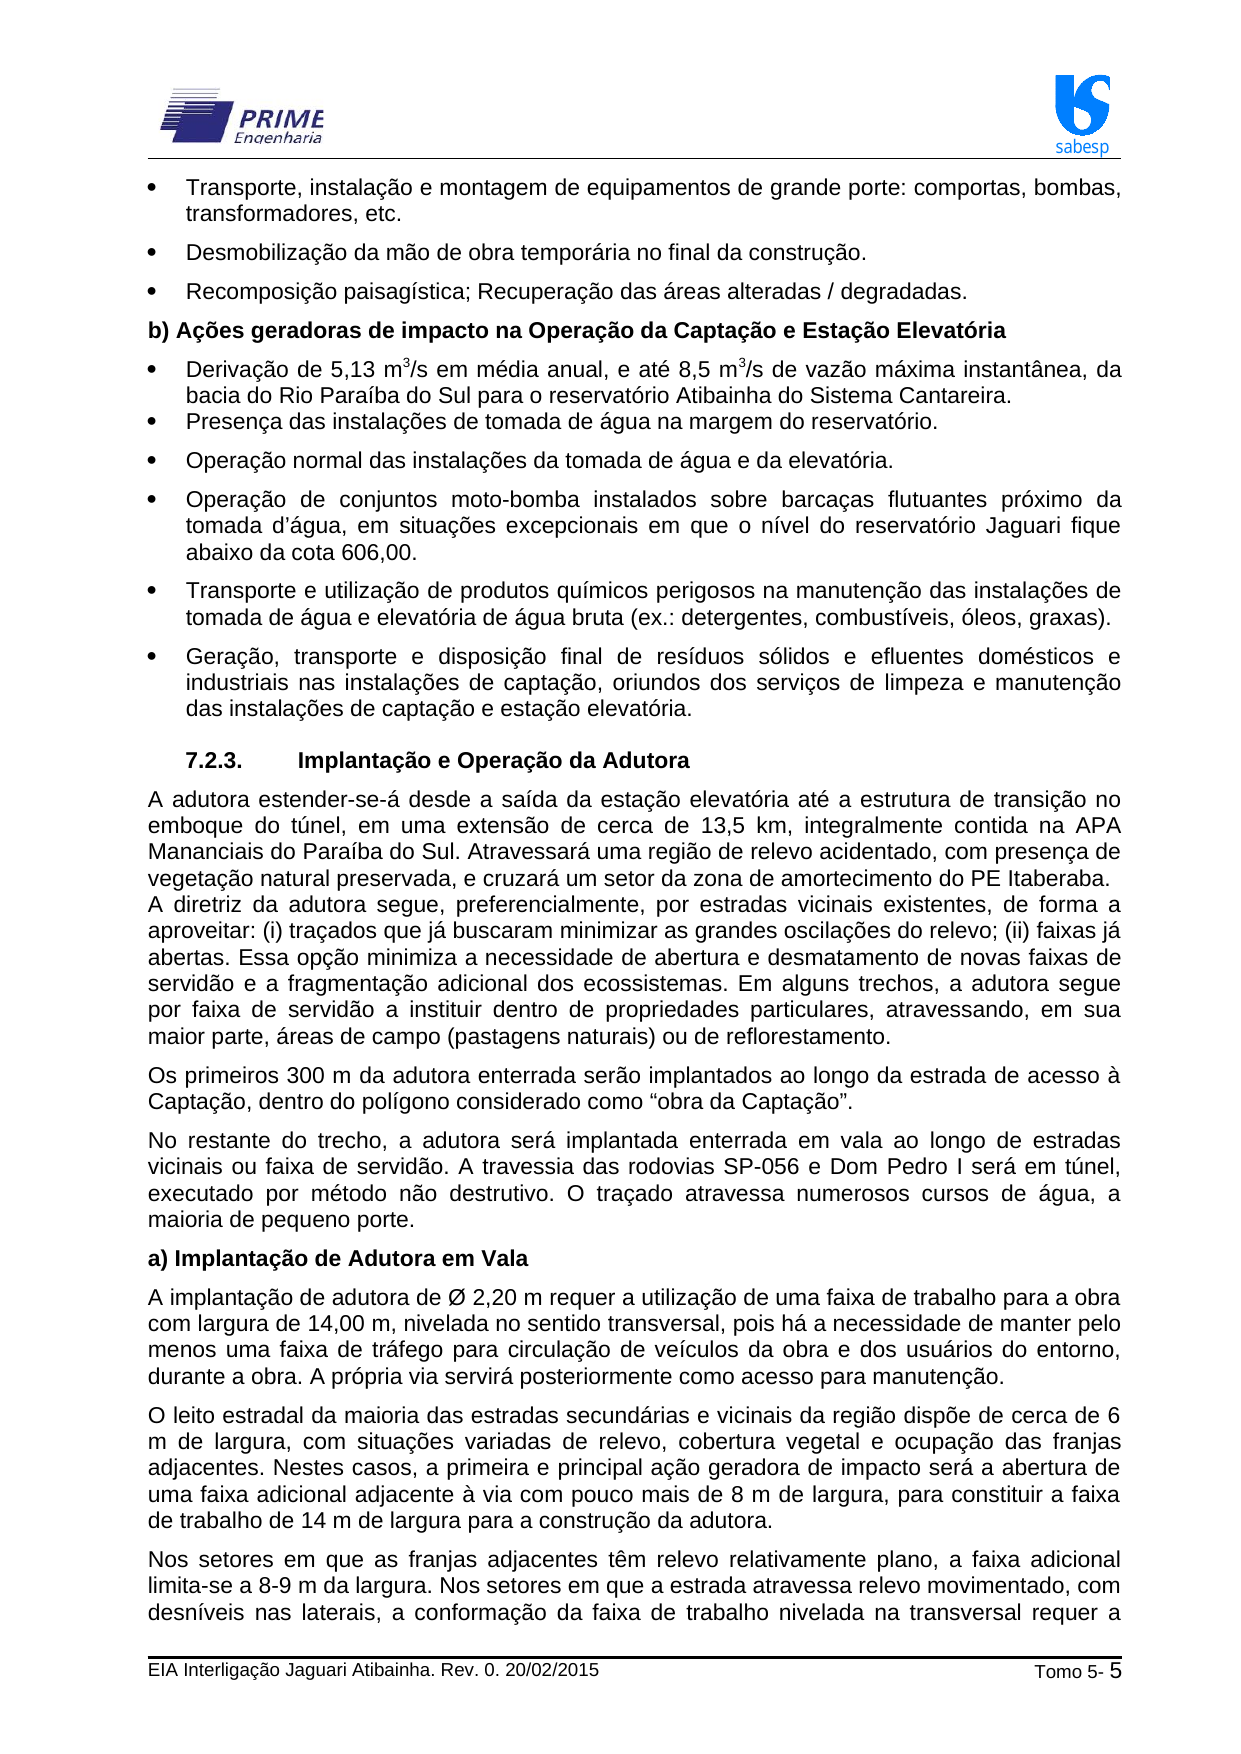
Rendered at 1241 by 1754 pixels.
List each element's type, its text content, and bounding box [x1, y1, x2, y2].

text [148, 1546, 1122, 1625]
list Transporte, instalação e montagem de equipamentos de grande porte: comportas, bombas, transformadores, etc. [148, 174, 1122, 226]
list Transporte e utilização de produtos químicos perigosos na manutenção das instalações de tomada de água e elevatória de água bruta (ex.: detergentes, combustíveis, óleos, graxas). [148, 577, 1122, 630]
list Desmobilização da mão de obra temporária no final da construção. [148, 239, 1122, 265]
list Geração, transporte e disposição final de resíduos sólidos e efluentes domésticos e industriais nas instalações de captação, oriundos dos serviços de limpeza e manutenção das instalações de captação e estação elevatória. [148, 643, 1122, 722]
text Os primeiros 300 m da adutora enterrada serão implantados ao longo da estrada de acesso à Captação, dentro do polígono considerado como “obra da Captação”. [148, 1062, 1122, 1114]
list Derivação de 5,13 m3/s em média anual, e até 8,5 m3/s de vazão máxima instantânea, da bacia do Rio Paraíba do Sul para o reservatório Atibainha do Sistema Cantareira. [148, 356, 1122, 408]
text A adutora estender-se-á desde a saída da estação elevatória até a estrutura de transição no emboque do túnel, em uma extensão de cerca de 13,5 km, integralmente contida na APA Mananciais do Paraíba do Sul. Atravessará uma região de relevo acidentado, com presença de vegetação natural preservada, e cruzará um setor da zona de amortecimento do PE Itaberaba. [148, 786, 1122, 891]
subtitle Implantação e Operação da Adutora [185, 747, 1122, 773]
text A diretriz da adutora segue, preferencialmente, por estradas vicinais existentes, de forma a aproveitar: (i) traçados que já buscaram minimizar as grandes oscilações do relevo; (ii) faixas já abertas. Essa opção minimiza a necessidade de abertura e desmatamento de novas faixas de servidão e a fragmentação adicional dos ecossistemas. Em alguns trechos, a adutora segue por faixa de servidão a instituir dentro de propriedades particulares, atravessando, em sua maior parte, áreas de campo (pastagens naturais) ou de reflorestamento. [148, 891, 1122, 1049]
list Recomposição paisagística; Recuperação das áreas alteradas / degradadas. [148, 278, 1122, 304]
list Presença das instalações de tomada de água na margem do reservatório. [148, 408, 1122, 434]
list Operação normal das instalações da tomada de água e da elevatória. [148, 447, 1122, 473]
list Operação de conjuntos moto-bomba instalados sobre barcaças flutuantes próximo da tomada d’água, em situações excepcionais em que o nível do reservatório Jaguari fique abaixo da cota 606,00. [148, 486, 1122, 565]
text b) Ações geradoras de impacto na Operação da Captação e Estação Elevatória [148, 317, 1122, 343]
text A implantação de adutora de Ø 2,20 m requer a utilização de uma faixa de trabalho para a obra com largura de 14,00 m, nivelada no sentido transversal, pois há a necessidade de manter pelo menos uma faixa de tráfego para circulação de veículos da obra e dos usuários do entorno, durante a obra. A própria via servirá posteriormente como acesso para manutenção. [148, 1284, 1122, 1389]
text O leito estradal da maioria das estradas secundárias e vicinais da região dispõe de cerca de 6 m de largura, com situações variadas de relevo, cobertura vegetal e ocupação das franjas adjacentes. Nestes casos, a primeira e principal ação geradora de impacto será a abertura de uma faixa adicional adjacente à via com pouco mais de 8 m de largura, para constituir a faixa de trabalho de 14 m de largura para a construção da adutora. [148, 1402, 1122, 1533]
text No restante do trecho, a adutora será implantada enterrada em vala ao longo de estradas vicinais ou faixa de servidão. A travessia das rodovias SP-056 e Dom Pedro I será em túnel, executado por método não destrutivo. O traçado atravessa numerosos cursos de água, a maioria de pequeno porte. [148, 1127, 1122, 1232]
text a) Implantação de Adutora em Vala [148, 1245, 1122, 1271]
